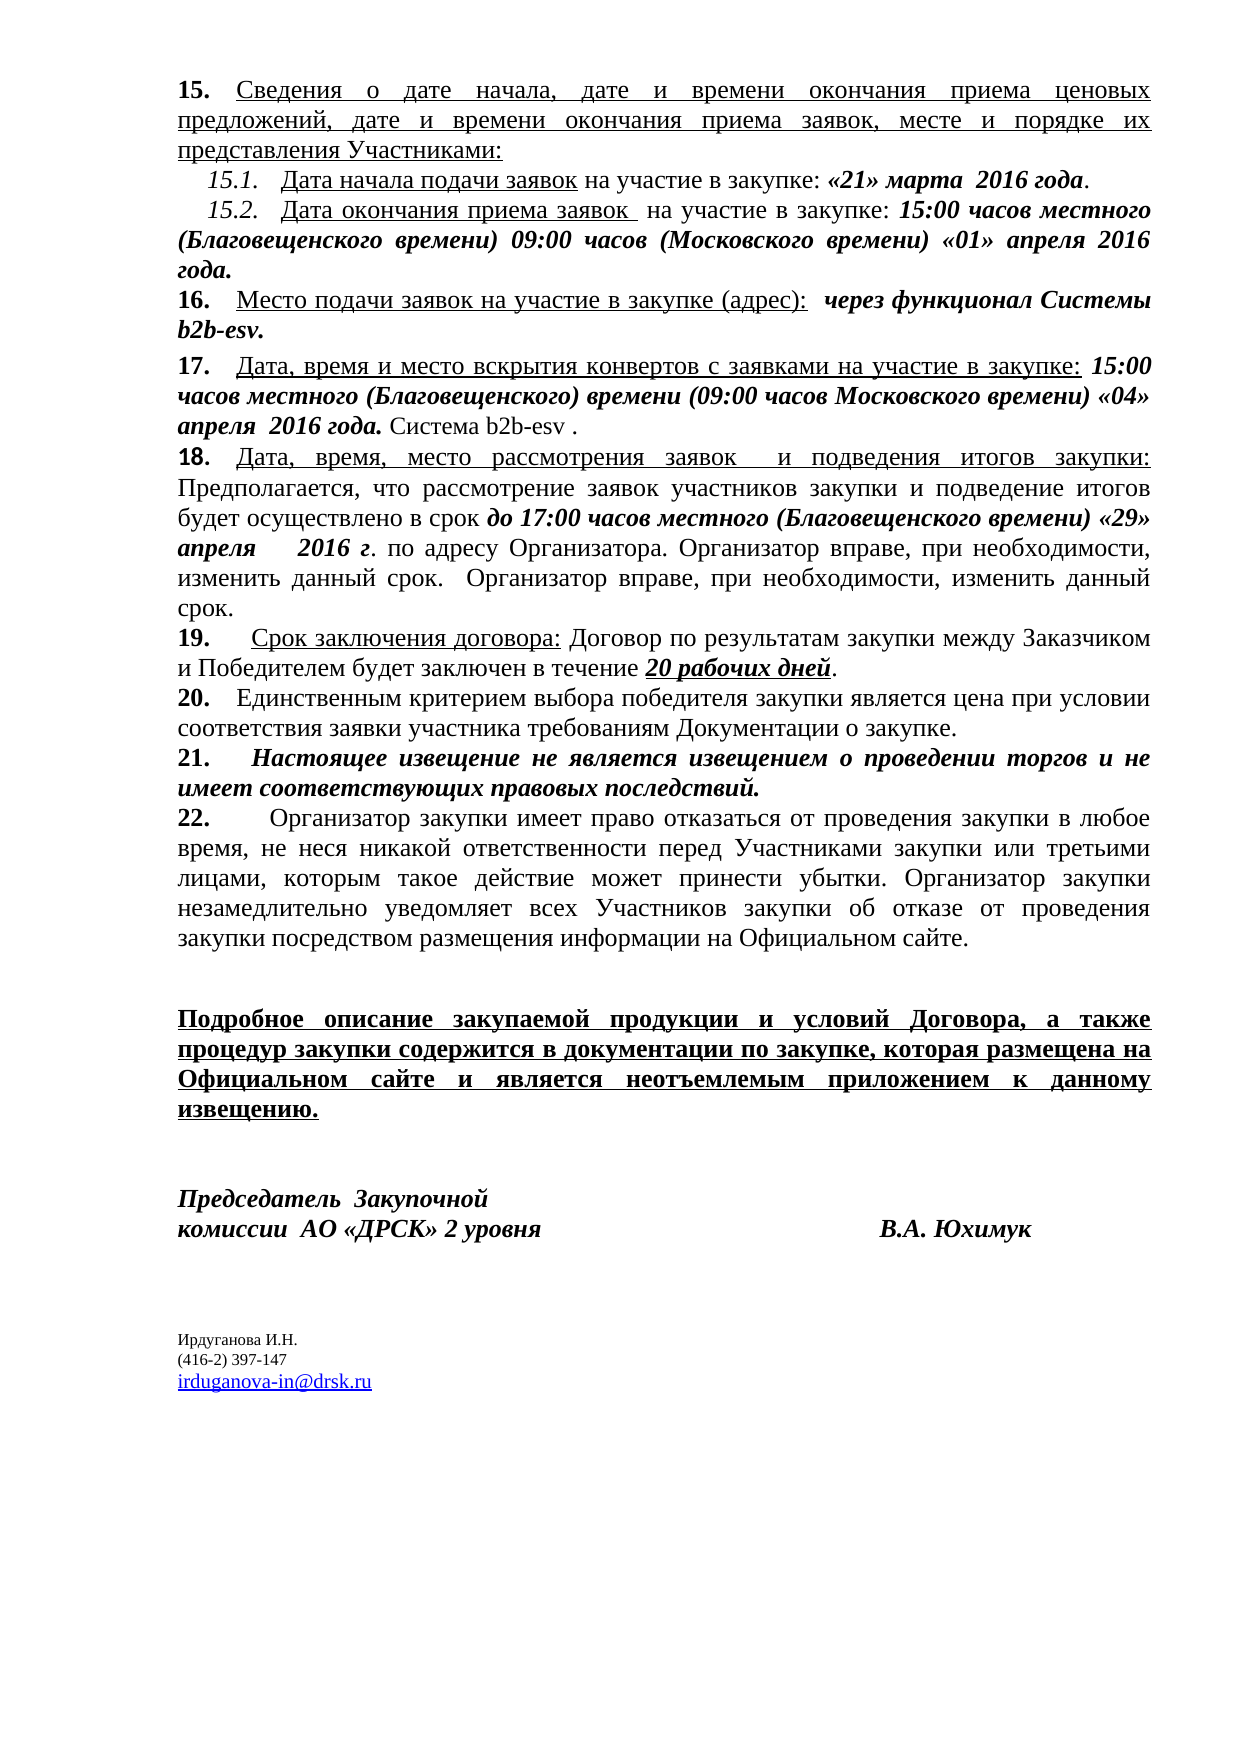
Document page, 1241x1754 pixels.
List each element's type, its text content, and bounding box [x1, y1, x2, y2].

list Срок заключения договора: Договор по результатам закупки между Заказчиком и Победителем будет заключен в течение 20 рабочих дней. [177, 622, 1152, 682]
list Единственным критерием выбора победителя закупки является цена при условии соответствия заявки участника требованиям Документации о закупке. [177, 682, 1152, 742]
list Дата, время и место вскрытия конвертов с заявками на участие в закупке: 15:00 часов местного (Благовещенского) времени (09:00 часов Московского времени) «04» апреля 2016 года. Система b2b-esv . [177, 350, 1152, 440]
list Сведения о дате начала, дате и времени окончания приема ценовых предложений, дате и времени окончания приема заявок, месте и порядке их представления Участниками: [177, 74, 1152, 130]
list Дата, время, место рассмотрения заявок и подведения итогов закупки: Предполагается, что рассмотрение заявок участников закупки и подведение итогов будет осуществлено в срок до 17:00 часов местного (Благовещенского времени) «29» апреля 2016 г. по адресу Организатора. Организатор вправе, при необходимости, изменить данный срок. Организатор вправе, при необходимости, изменить данный срок. [177, 440, 1152, 622]
text Ирдуганова И.Н. [177, 1330, 1152, 1349]
list Дата окончания приема заявок на участие в закупке: 15:00 часов местного (Благовещенского времени) 09:00 часов (Московского времени) «01» апреля 2016 года. [177, 194, 1152, 284]
list Место подачи заявок на участие в закупке (адрес): через функционал Системы b2b-esv. [177, 284, 1152, 344]
text Подробное описание закупаемой продукции и условий Договора, а также процедур закупки содержится в документации по закупке, которая размещена на Официальном сайте и является неотъемлемым приложением к данному извещению. [177, 1060, 1152, 1089]
text Подробное описание закупаемой продукции и условий Договора, а также процедур закупки содержится в документации по закупке, которая размещена на Официальном сайте и является неотъемлемым приложением к данному извещению. [177, 1030, 1152, 1059]
list Сведения о дате начала, дате и времени окончания приема ценовых предложений, дате и времени окончания приема заявок, месте и порядке их представления Участниками: [177, 131, 1152, 164]
text (416-2) 397-147 [177, 1349, 1152, 1368]
text Подробное описание закупаемой продукции и условий Договора, а также процедур закупки содержится в документации по закупке, которая размещена на Официальном сайте и является неотъемлемым приложением к данному извещению. [177, 1090, 1152, 1123]
text комиссии АО «ДРСК» 2 уровня В.А. Юхимук [177, 1213, 1152, 1243]
list Дата начала подачи заявок на участие в закупке: «21» марта 2016 года. [207, 164, 1152, 194]
text Председатель Закупочной [177, 1183, 1152, 1213]
text Подробное описание закупаемой продукции и условий Договора, а также процедур закупки содержится в документации по закупке, которая размещена на Официальном сайте и является неотъемлемым приложением к данному извещению. [177, 1003, 1152, 1029]
text irduganova-in@drsk.ru [177, 1368, 1152, 1393]
list Организатор закупки имеет право отказаться от проведения закупки в любое время, не неся никакой ответственности перед Участниками закупки или третьими лицами, которым такое действие может принести убытки. Организатор закупки незамедлительно уведомляет всех Участников закупки об отказе от проведения закупки посредством размещения информации на Официальном сайте. [177, 802, 1152, 952]
list Настоящее извещение не является извещением о проведении торгов и не имеет соответствующих правовых последствий. [177, 742, 1152, 802]
